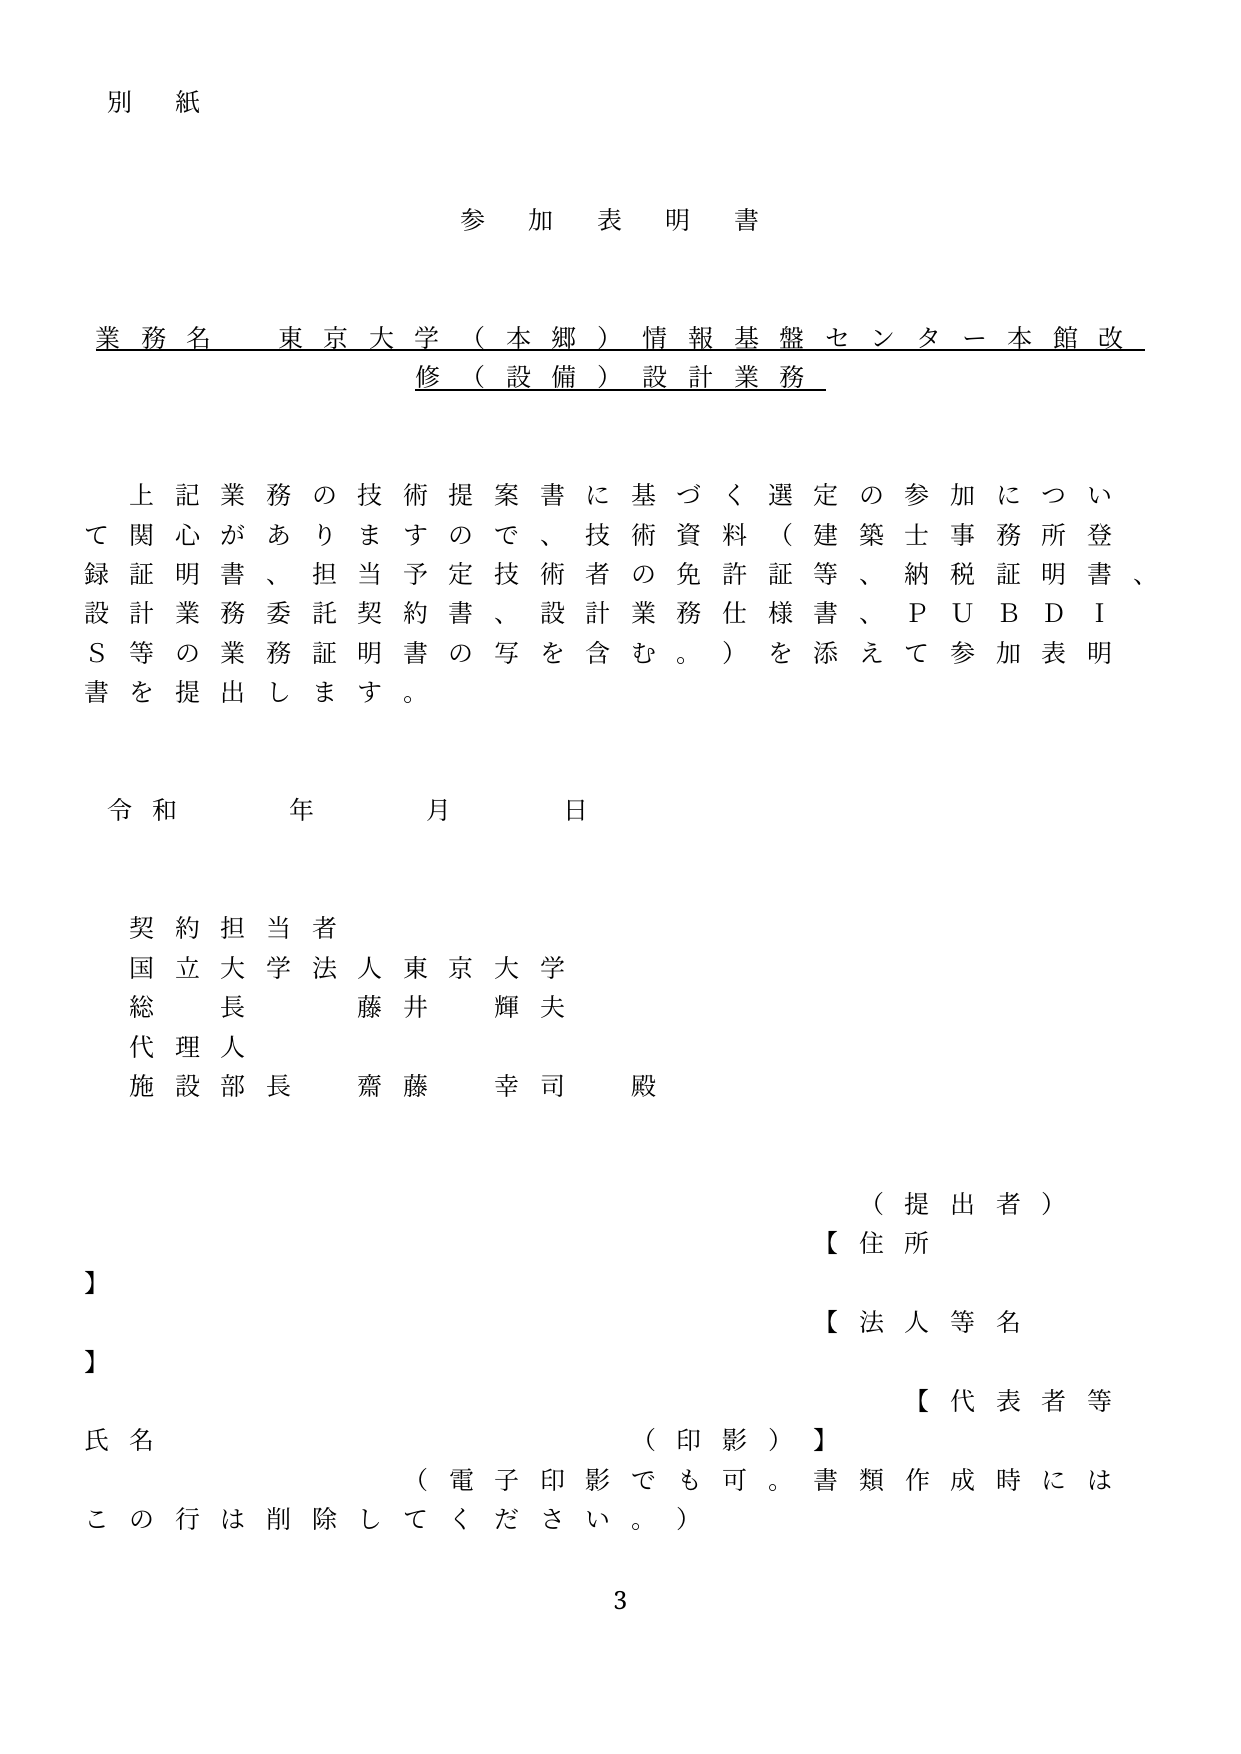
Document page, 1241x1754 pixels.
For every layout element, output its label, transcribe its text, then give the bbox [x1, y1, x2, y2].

text 【法人等名 】 [84, 1301, 1156, 1380]
text 施設部長 齋藤 幸司 殿 [84, 1065, 1156, 1104]
text （電子印影でも可。書類作成時にはこの行は削除してください。） [84, 1459, 1156, 1537]
text 上記業務の技術提案書に基づく選定の参加について関心がありますので、技術資料（建築士事務所登録証明書、担当予定技術者の免許証等、納税証明書、設計業務委託契約書、設計業務仕様書、ＰＵＢＤＩＳ等の業務証明書の写を含む。）を添えて参加表明書を提出します。 [84, 474, 1156, 711]
text 参 加 表 明 書 [84, 199, 1156, 238]
text 別 紙 [84, 81, 1156, 120]
text 【代表者等氏名 （印影）】 [84, 1380, 1156, 1459]
text 【住所 】 [84, 1222, 1156, 1301]
text 令和 年 月 日 [84, 789, 1156, 829]
text （提出者） [84, 1183, 1156, 1222]
text 業務名 東京大学（本郷）情報基盤センター本館改修（設備）設計業務 [84, 317, 1156, 396]
text 代理人 [84, 1026, 1156, 1065]
text 国立大学法人東京大学 [84, 947, 1156, 986]
text 契約担当者 [84, 907, 1156, 947]
text 総 長 藤井 輝夫 [84, 986, 1156, 1026]
